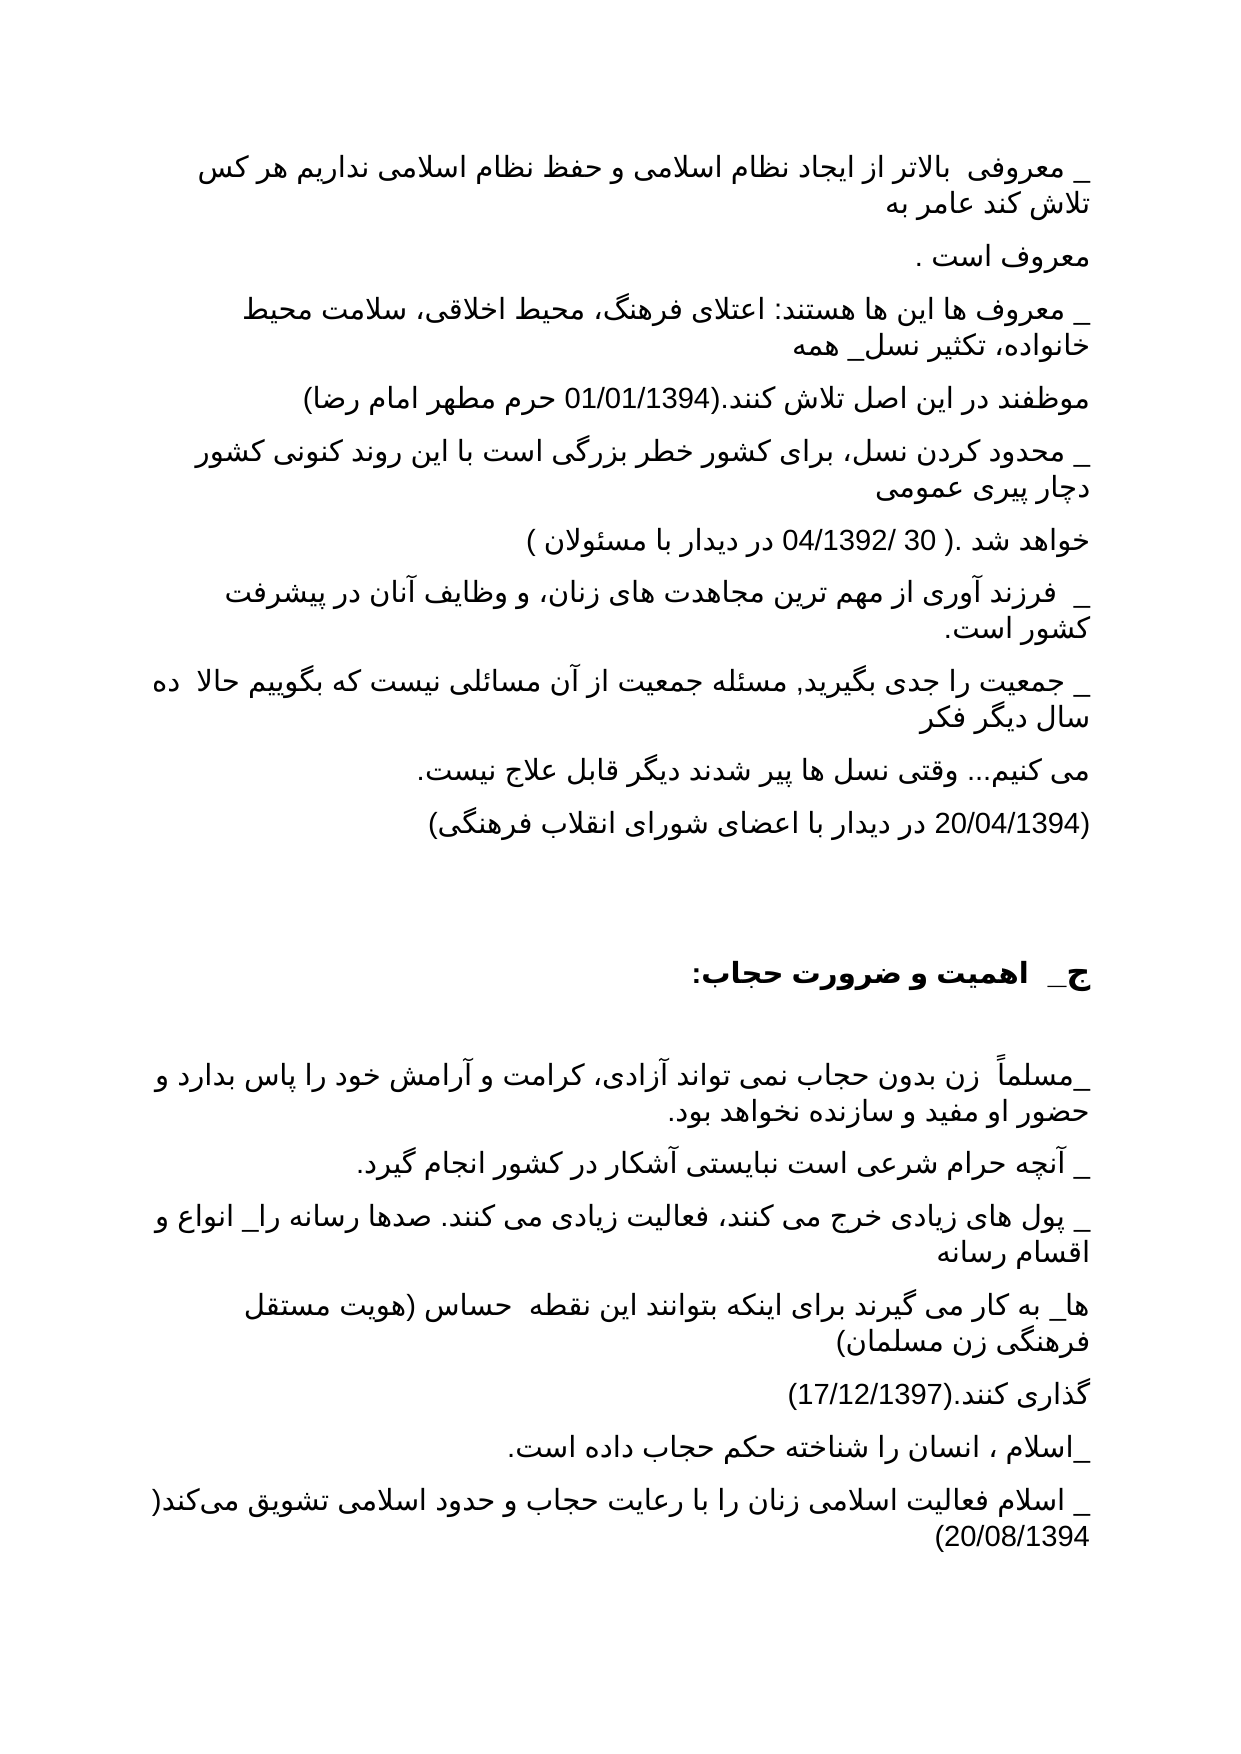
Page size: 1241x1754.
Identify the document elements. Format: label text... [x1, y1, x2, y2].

text _مسلماً زن بدون حجاب نمی ‌تواند آزادی، کرامت و آرامش خود را پاس بدارد و حضور او مفید و سازنده نخواهد بود. [150, 1058, 1090, 1127]
text معروف است . [150, 239, 1090, 272]
text _ جمعیت را جدی بگیرید, مسئله جمعیت از آن مسائلی نیست که بگوییم حالا ده سال دیگر فکر [150, 664, 1090, 734]
text _ معروفی بالاتر از ایجاد نظام اسلامی و حفظ نظام اسلامی نداریم هر کس تلاش کند عامر به [150, 150, 1090, 220]
text ج_ اهمیت و ضرورت حجاب: [150, 953, 1090, 991]
text _اسلام ، انسان را شناخته حکم حجاب داده است. [150, 1430, 1090, 1464]
text می ‌کنیم... وقتی نسل ‌ها پیر شدند دیگر قابل علاج نیست. [150, 753, 1090, 787]
text (20/04/1394 در دیدار با اعضای شورای انقلاب فرهنگی) [150, 806, 1090, 839]
text _ محدود کردن نسل، برای کشور خطر بزرگی است با این روند کنونی کشور دچار پیری عمومی [150, 433, 1090, 503]
text _ معروف ها این ها هستند: اعتلای فرهنگ، محیط اخلاقی، سلامت محیط خانواده، تکثیر نسل_ همه [150, 292, 1090, 361]
text _ پول‌ های زیادی خرج می ‌کنند، فعالیت زیادی می ‌کنند. صدها رسانه را_ انواع و اقسام رسانه‌ [150, 1199, 1090, 1269]
text موظفند در این اصل تلاش کنند.(01/01/1394 حرم مطهر امام رضا) [150, 381, 1090, 414]
text _ آنچه حرام شرعی است نبایستی آشکار در کشور انجام گیرد. [150, 1147, 1090, 1180]
text _ فرزند آوری از مهم‌ ترین مجاهدت ‌های زنان، و وظایف آنان در پیشرفت کشور است. [150, 575, 1090, 645]
text _ اسلام فعالیت اسلامی زنان را با رعایت حجاب و حدود اسلامی تشویق می‌کند(20/08/1394) [150, 1483, 1090, 1553]
text خواهد شد .( 30 /04/1392 در دیدار با مسئولان ) [150, 522, 1090, 556]
text ها_ به کار می ‌گیرند برای اینکه بتوانند این نقطه حساس (هویت مستقل فرهنگی زن مسلمان) [150, 1288, 1090, 1358]
text گذاری کنند.(17/12/1397) [150, 1377, 1090, 1411]
